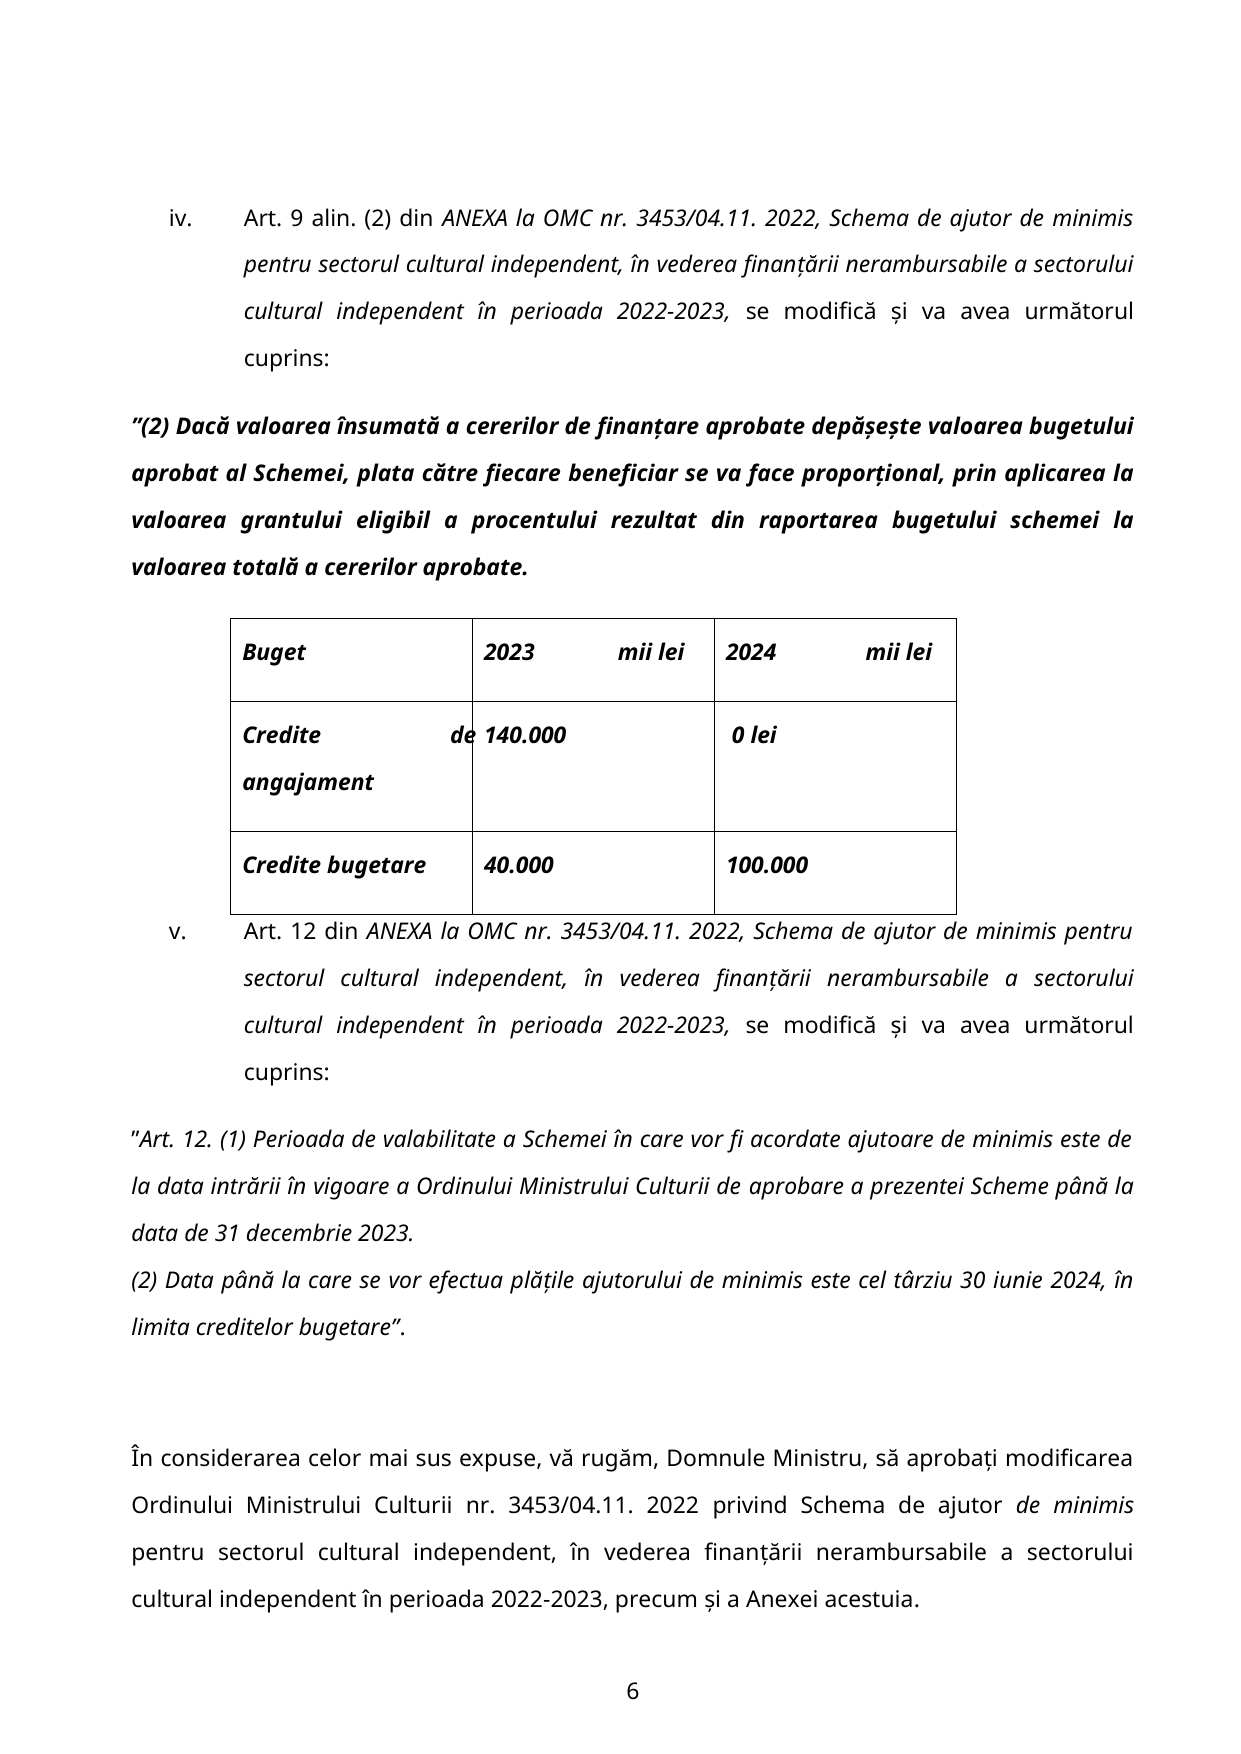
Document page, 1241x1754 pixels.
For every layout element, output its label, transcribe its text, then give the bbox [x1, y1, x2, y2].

text ”Art. 12. (1) Perioada de valabilitate a Schemei în care vor fi acordate ajutoare de minimis este de la data intrării în vigoare a Ordinului Ministrului Culturii de aprobare a prezentei Scheme până la data de 31 decembrie 2023. [131, 1123, 1134, 1248]
text ”(2) Dacă valoarea însumată a cererilor de finanțare aprobate depășește valoarea bugetului aprobat al Schemei, plata către fiecare beneficiar se va face proporțional, prin aplicarea la valoarea grantului eligibil a procentului rezultat din raportarea bugetului schemei la valoarea totală a cererilor aprobate. [131, 410, 1134, 582]
table_cell Credite bugetare [231, 832, 472, 914]
table_header Buget [231, 619, 472, 701]
table_cell 140.000 [473, 702, 714, 831]
list Art. 12 din ANEXA la OMC nr. 3453/04.11. 2022, Schema de ajutor de minimis pentru sectorul cultural independent, în vederea finanțării nerambursabile a sectorului cultural independent în perioada 2022-2023, se modifică și va avea următorul cuprins: [169, 915, 1134, 1087]
list Art. 9 alin. (2) din ANEXA la OMC nr. 3453/04.11. 2022, Schema de ajutor de minimis pentru sectorul cultural independent, în vederea finanțării nerambursabile a sectorului cultural independent în perioada 2022-2023, se modifică și va avea următorul cuprins: [169, 202, 1134, 373]
text În considerarea celor mai sus expuse, vă rugăm, Domnule Ministru, să aprobați modificarea Ordinului Ministrului Culturii nr. 3453/04.11. 2022 privind Schema de ajutor de minimis pentru sectorul cultural independent, în vederea finanţării nerambursabile a sectorului cultural independent în perioada 2022-2023, precum și a Anexei acestuia. [131, 1442, 1134, 1614]
table_header 2023 mii lei [473, 619, 714, 701]
table_cell 0 lei [715, 702, 956, 831]
table_cell 40.000 [473, 832, 714, 914]
table_cell Credite de angajament [231, 702, 472, 831]
text (2) Data până la care se vor efectua plățile ajutorului de minimis este cel târziu 30 iunie 2024, în limita creditelor bugetare”. [131, 1264, 1134, 1342]
table_header 2024 mii lei [715, 619, 956, 701]
table_cell 100.000 [715, 832, 956, 914]
